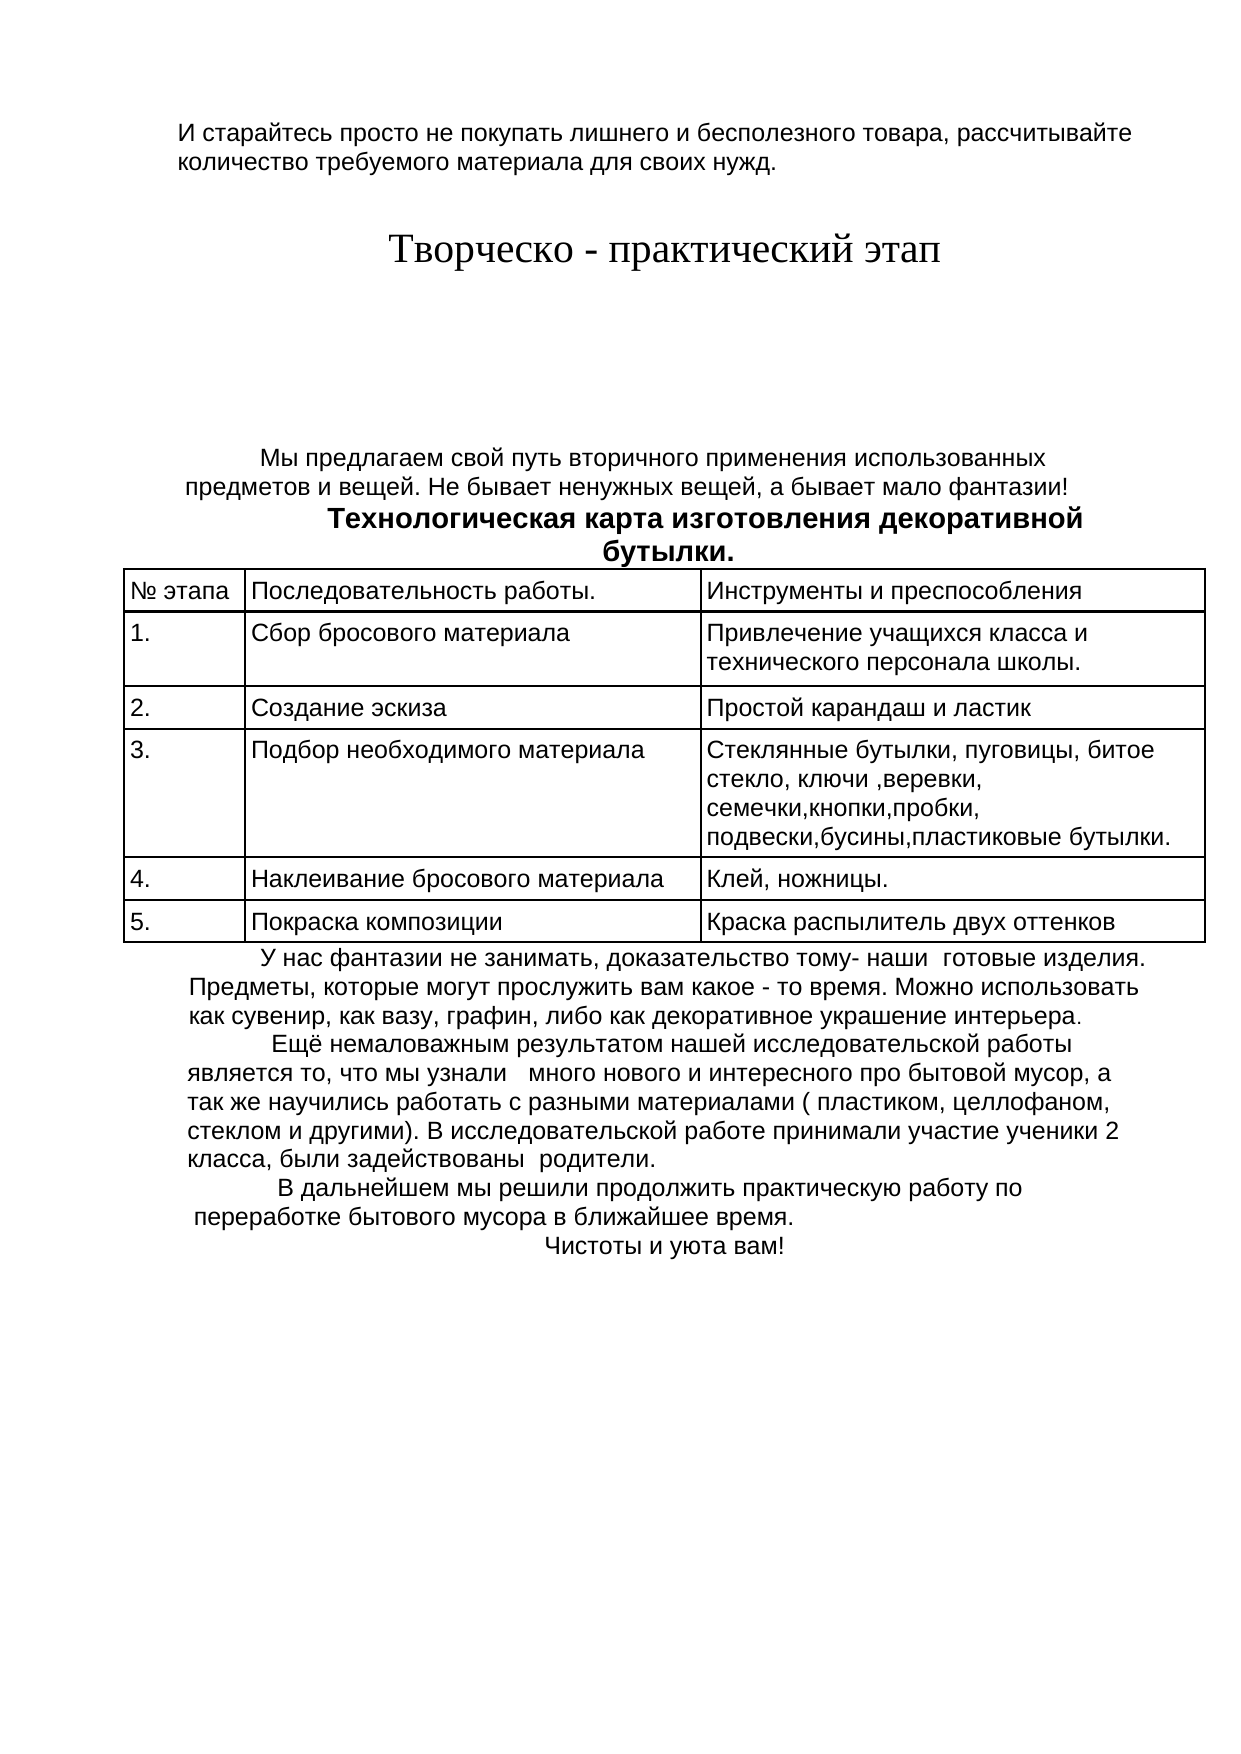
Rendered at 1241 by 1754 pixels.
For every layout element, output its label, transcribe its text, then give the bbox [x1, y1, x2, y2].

table_cell Сбор бросового материала [246, 613, 700, 685]
text Ещё немаловажным результатом нашей исследовательской работы является то, что мы узнали много нового и интересного про бытовой мусор, а так же научились работать с разными материалами ( пластиком, целлофаном, стеклом и другими). В исследовательской работе принимали участие ученики 2 класса, были задействованы родители. [187, 1029, 1152, 1173]
table_cell Подбор необходимого материала [246, 730, 700, 856]
table_cell Простой карандаш и ластик [702, 687, 1204, 727]
table_header Инструменты и преспособления [702, 570, 1204, 610]
table_cell Стеклянные бутылки, пуговицы, битое стекло, ключи ,веревки, семечки,кнопки,пробки, подвески,бусины,пластиковые бутылки. [702, 730, 1204, 856]
table_cell Клей, ножницы. [702, 858, 1204, 899]
table_cell 5. [125, 901, 244, 941]
text В дальнейшем мы решили продолжить практическую работу по переработке бытового мусора в ближайшее время. [193, 1173, 1152, 1231]
table_cell 2. [125, 687, 244, 727]
text Творческо - практический этап [177, 223, 1152, 271]
text Мы предлагаем свой путь вторичного применения использованных предметов и вещей. Не бывает ненужных вещей, а бывает мало фантазии! [185, 443, 1152, 501]
table_cell Краска распылитель двух оттенков [702, 901, 1204, 941]
table_header Последовательность работы. [246, 570, 700, 610]
text И старайтесь просто не покупать лишнего и бесполезного товара, рассчитывайте количество требуемого материала для своих нужд. [177, 118, 1152, 176]
table_cell 4. [125, 858, 244, 899]
text Чистоты и уюта вам! [177, 1231, 1152, 1259]
table_cell Создание эскиза [246, 687, 700, 727]
text У нас фантазии не занимать, доказательство тому- наши готовые изделия. Предметы, которые могут прослужить вам какое - то время. Можно использовать как сувенир, как вазу, графин, либо как декоративное украшение интерьера. [188, 943, 1152, 1029]
text Технологическая карта изготовления декоративной бутылки. [185, 501, 1152, 568]
table_cell 1. [125, 613, 244, 685]
table_cell Привлечение учащихся класса и технического персонала школы. [702, 613, 1204, 685]
table_cell Покраска композиции [246, 901, 700, 941]
table_cell 3. [125, 730, 244, 856]
table_header № этапа [125, 570, 244, 610]
table_cell Наклеивание бросового материала [246, 858, 700, 899]
